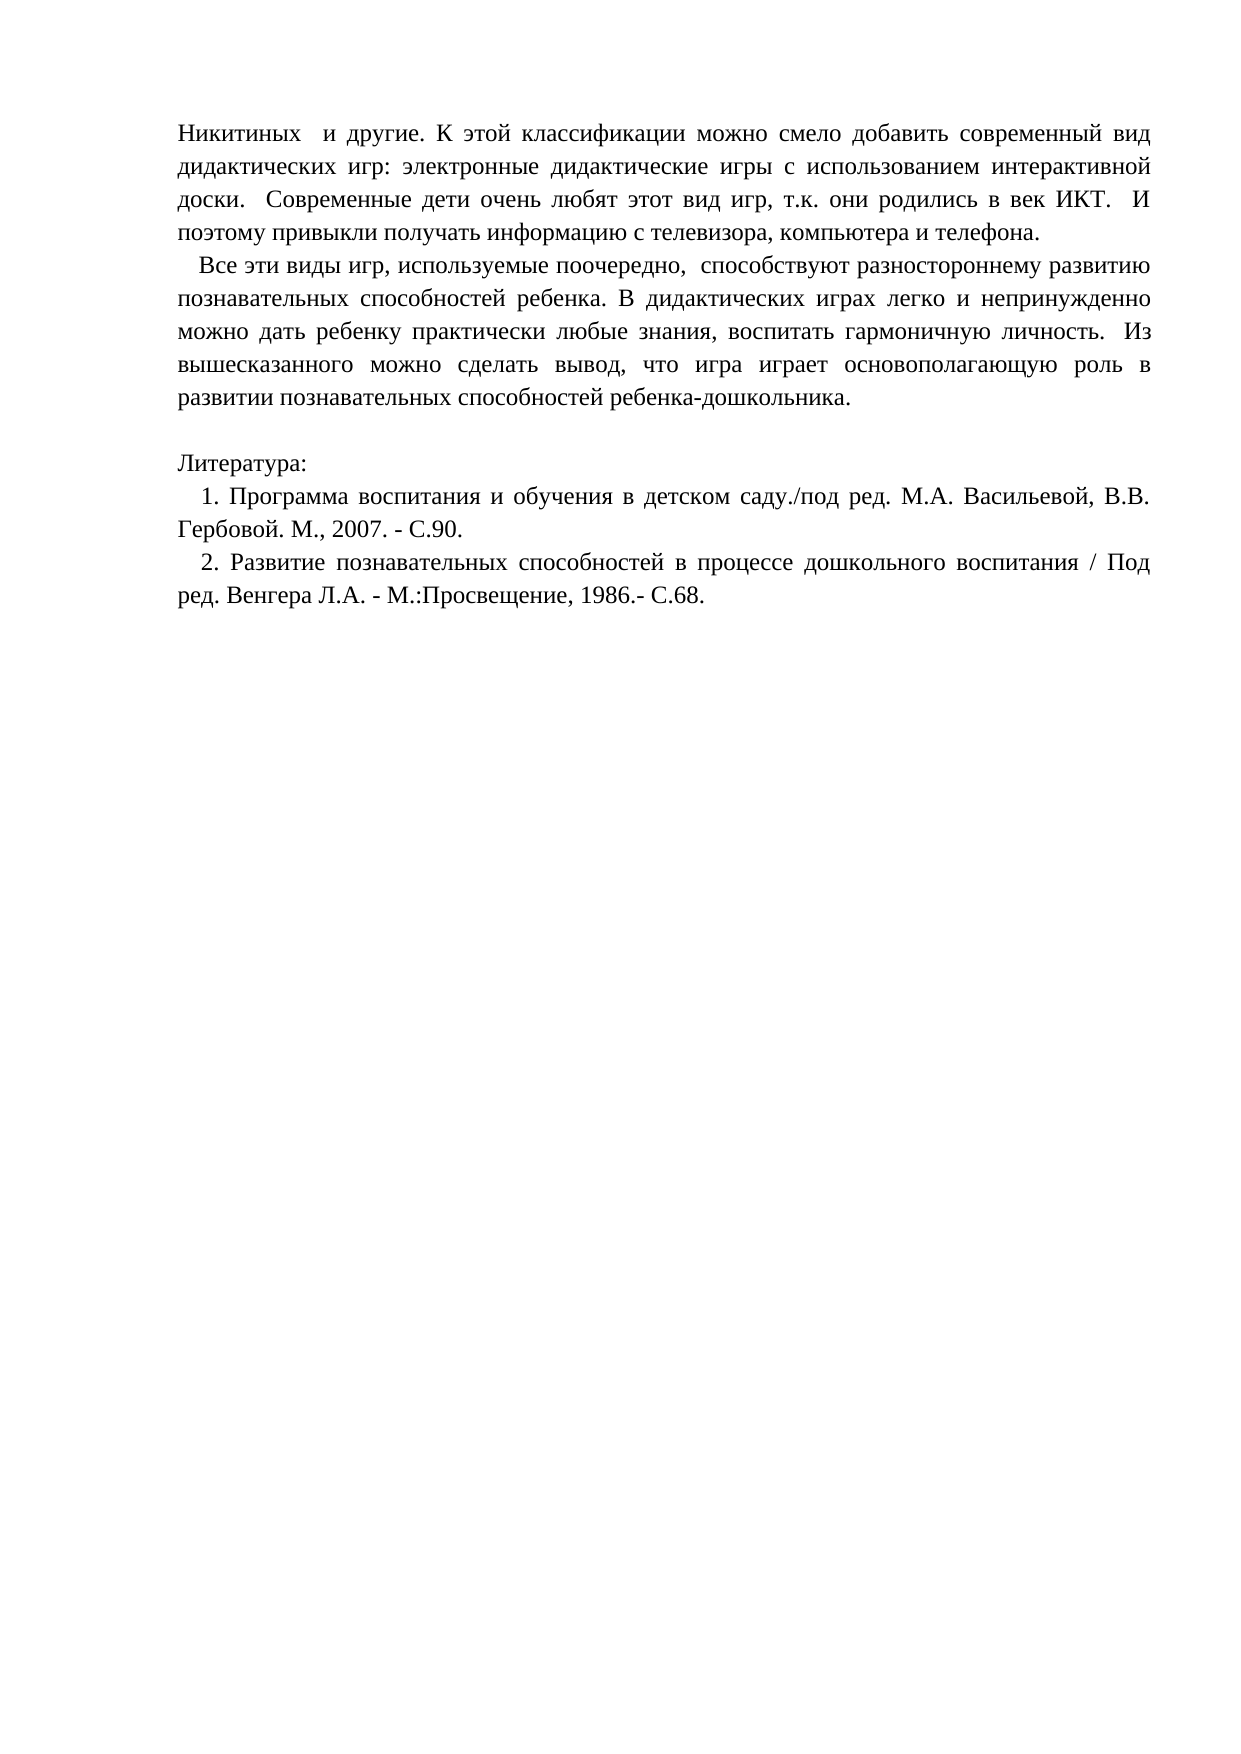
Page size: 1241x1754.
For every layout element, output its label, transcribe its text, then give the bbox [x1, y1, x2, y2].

text Все эти виды игр, используемые поочередно, способствуют разностороннему развитию познавательных способностей ребенка. В дидактических играх легко и непринужденно можно дать ребенку практически любые знания, воспитать гармоничную личность. Из вышесказанного можно сделать вывод, что игра играет основополагающую роль в развитии познавательных способностей ребенка-дошкольника. [177, 250, 1152, 411]
text Литература: [177, 448, 1152, 477]
text 2. Развитие познавательных способностей в процессе дошкольного воспитания / Под ред. Венгера Л.А. - М.:Просвещение, 1986.- С.68. [177, 547, 1152, 609]
text 1. Программа воспитания и обучения в детском саду./под ред. М.А. Васильевой, В.В. Гербовой. М., 2007. - С.90. [177, 481, 1152, 543]
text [177, 118, 1152, 246]
